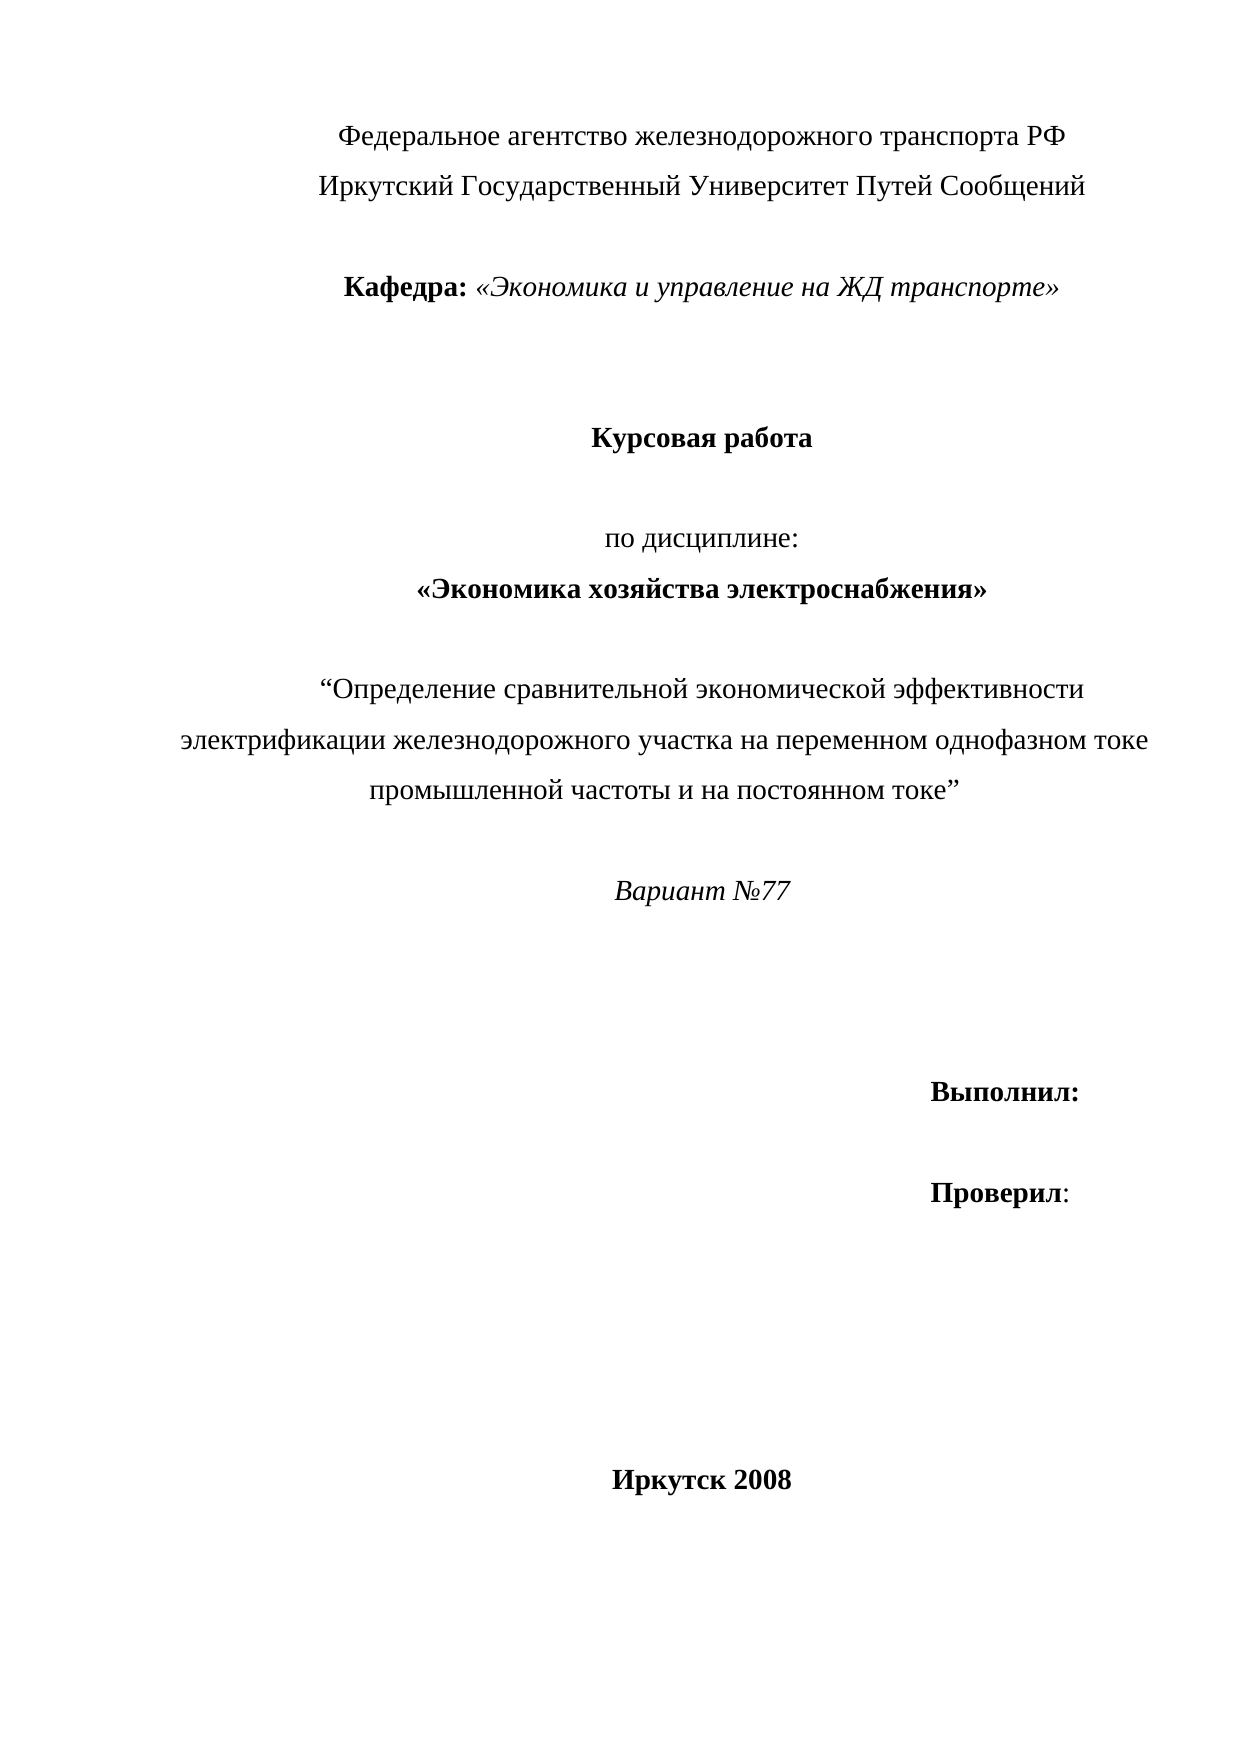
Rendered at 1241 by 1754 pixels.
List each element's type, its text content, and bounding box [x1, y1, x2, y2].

text Иркутск 2008 [177, 1462, 1152, 1496]
subtitle Кафедра: «Экономика и управление на ЖД транспорте» [177, 269, 1152, 303]
text Вариант №77 [177, 873, 1152, 906]
text Проверил: [930, 1175, 1152, 1208]
text “Определение сравнительной экономической эффективности электрификации железнодорожного участка на переменном однофазном токе промышленной частоты и на постоянном токе” [177, 672, 1152, 806]
text Иркутский Государственный Университет Путей Сообщений [177, 168, 1152, 202]
subtitle «Экономика хозяйства электроснабжения» [177, 571, 1152, 604]
subtitle по дисциплине: [177, 521, 1152, 554]
text Выполнил: [930, 1074, 1152, 1108]
subtitle Курсовая работа [177, 420, 1152, 453]
text Федеральное агентство железнодорожного транспорта РФ [177, 118, 1152, 152]
